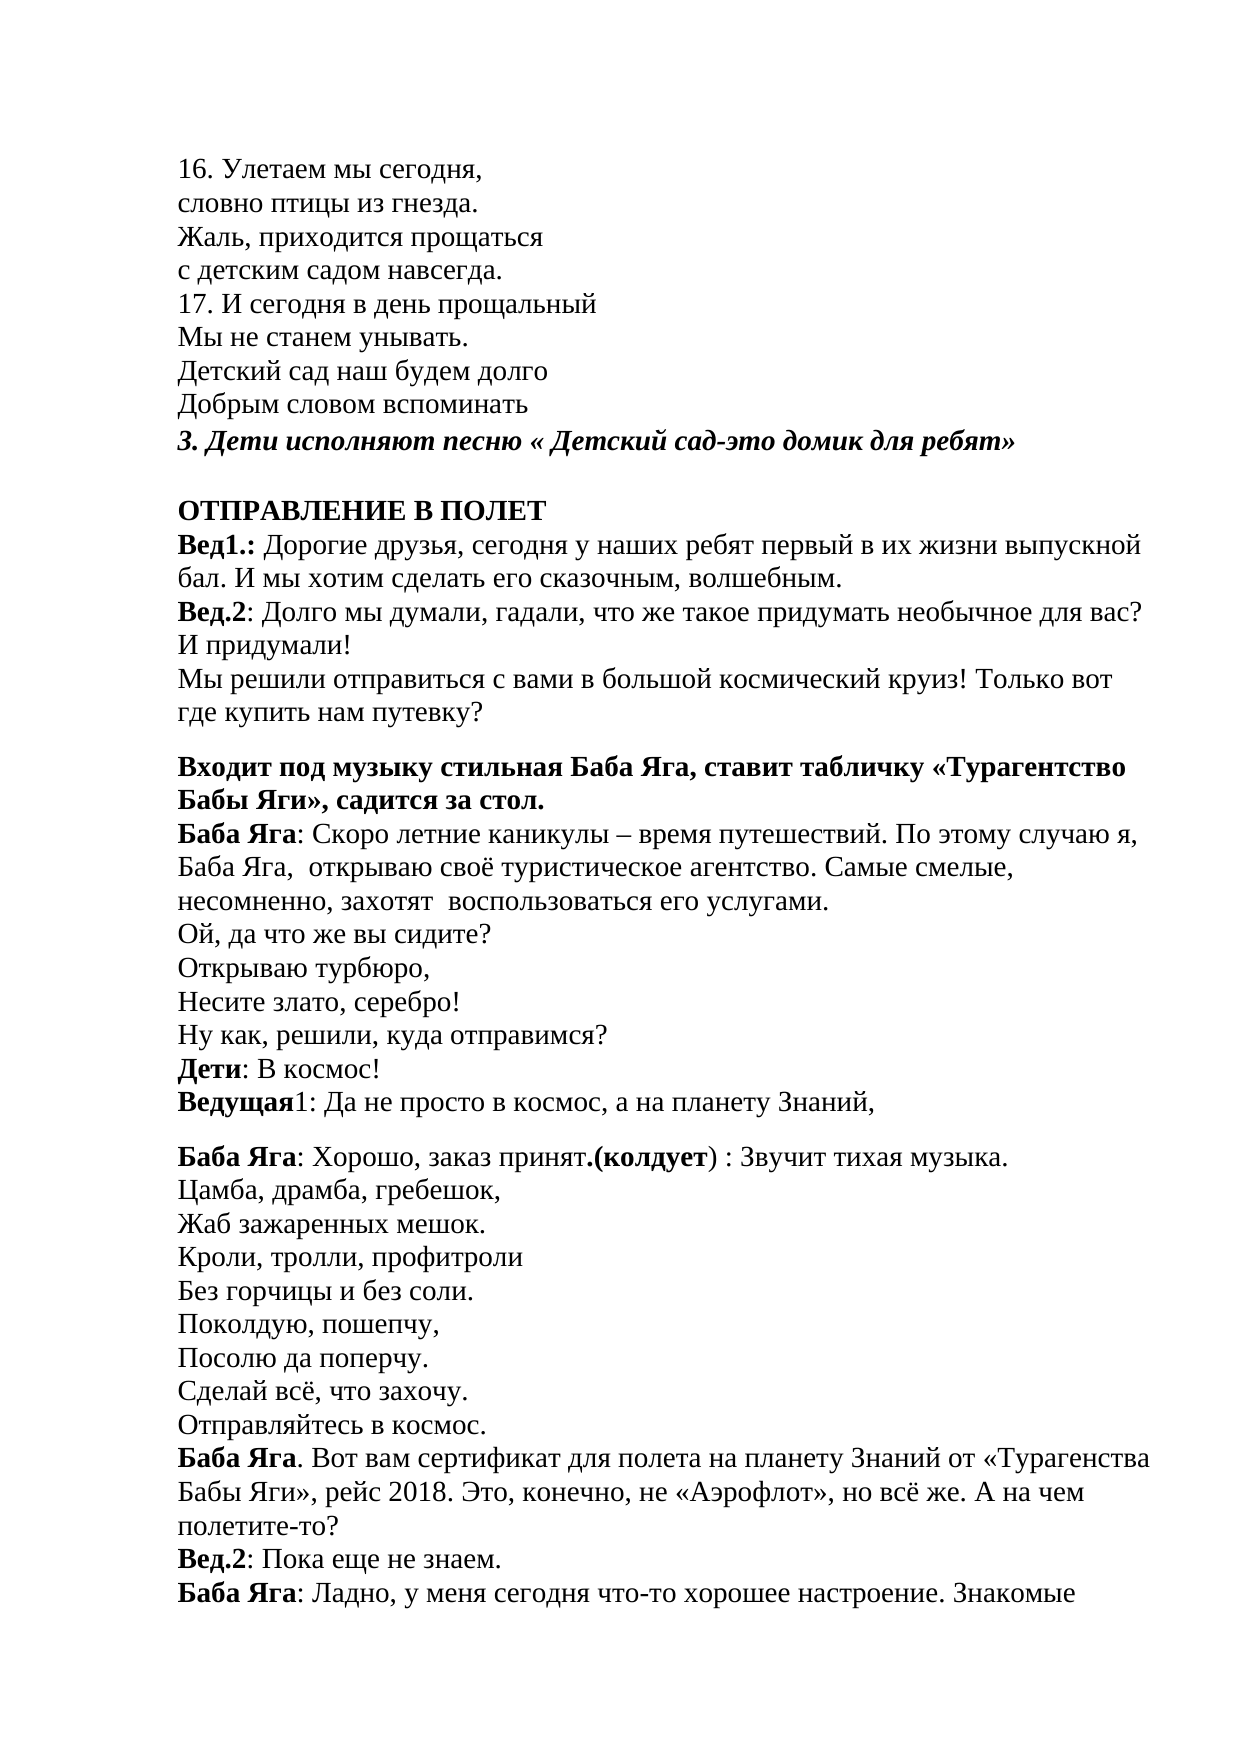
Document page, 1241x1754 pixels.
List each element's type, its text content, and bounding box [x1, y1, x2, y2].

text ОТПРАВЛЕНИЕ В ПОЛЕТ Вед1.: Дорогие друзья, сегодня у наших ребят первый в их жизни выпускной бал. И мы хотим сделать его сказочным, волшебным. Вед.2: Долго мы думали, гадали, что же такое придумать необычное для вас? И придумали! Мы решили отправиться с вами в большой космический круиз! Только вот где купить нам путевку? [177, 460, 1152, 728]
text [177, 1139, 1152, 1608]
text Входит под музыку стильная Баба Яга, ставит табличку «Турагентство Бабы Яги», садится за стол. Баба Яга: Скоро летние каникулы – время путешествий. По этому случаю я, Баба Яга, открываю своё туристическое агентство. Самые смелые, несомненно, захотят воспользоваться его услугами. Ой, да что же вы сидите? Открываю турбюро, Несите злато, серебро! Ну как, решили, куда отправимся? Дети: В космос! Ведущая1: Да не просто в космос, а на планету Знаний, [177, 749, 1152, 1118]
text 16. Улетаем мы сегодня, словно птицы из гнезда. Жаль, приходится прощаться с детским садом навсегда. 17. И сегодня в день прощальный Мы не станем унывать. Детский сад наш будем долго Добрым словом вспоминать [177, 118, 1152, 420]
text 3. Дети исполняют песню « Детский сад-это домик для ребят» [177, 423, 1152, 457]
